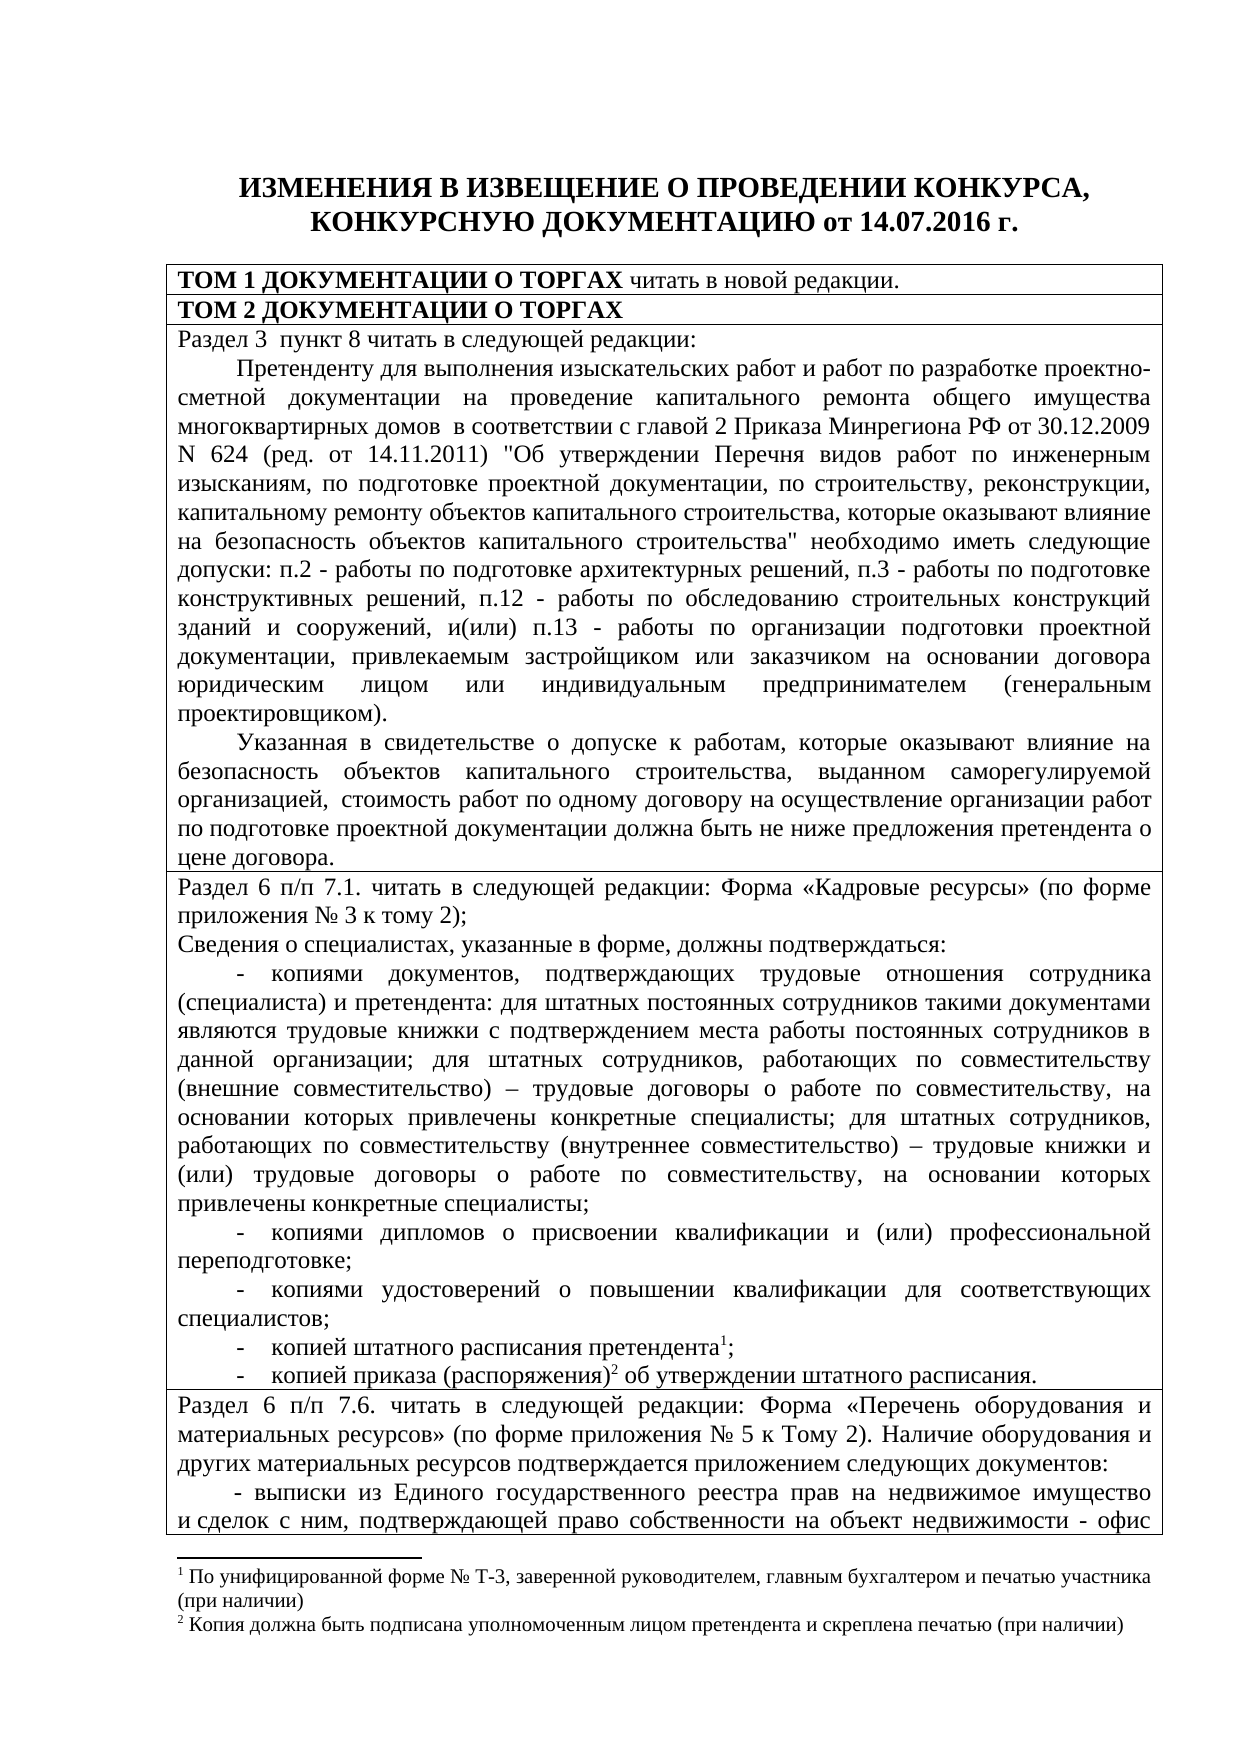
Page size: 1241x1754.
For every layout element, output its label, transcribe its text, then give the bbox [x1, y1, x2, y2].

table_cell Раздел 3 пункт 8 читать в следующей редакции: Претенденту для выполнения изыскательских работ и работ по разработке проектно-сметной документации на проведение капитального ремонта общего имущества многоквартирных домов в соответствии с главой 2 Приказа Минрегиона РФ от 30.12.2009 N 624 (ред. от 14.11.2011) "Об утверждении Перечня видов работ по инженерным изысканиям, по подготовке проектной документации, по строительству, реконструкции, капитальному ремонту объектов капитального строительства, которые оказывают влияние на безопасность объектов капитального строительства" необходимо иметь следующие допуски: п.2 - работы по подготовке архитектурных решений, п.3 - работы по подготовке конструктивных решений, п.12 - работы по обследованию строительных конструкций зданий и сооружений, и(или) п.13 - работы по организации подготовки проектной документации, привлекаемым застройщиком или заказчиком на основании договора юридическим лицом или индивидуальным предпринимателем (генеральным проектировщиком). Указанная в свидетельстве о допуске к работам, которые оказывают влияние на безопасность объектов капитального строительства, выданном саморегулируемой организацией, стоимость работ по одному договору на осуществление организации работ по подготовке проектной документации должна быть не ниже предложения претендента о цене договора. [167, 325, 1162, 871]
table_header ИЗМЕНЕНИЯ В ИЗВЕЩЕНИЕ О ПРОВЕДЕНИИ КОНКУРСА, КОНКУРСНУЮ ДОКУМЕНТАЦИЮ от 14.07.2016 г. [166, 171, 1163, 264]
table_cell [167, 1390, 1162, 1534]
table_cell Раздел 6 п/п 7.1. читать в следующей редакции: Форма «Кадровые ресурсы» (по форме приложения № 3 к тому 2); Сведения о специалистах, указанные в форме, должны подтверждаться: копиями документов, подтверждающих трудовые отношения сотрудника (специалиста) и претендента: для штатных постоянных сотрудников такими документами являются трудовые книжки с подтверждением места работы постоянных сотрудников в данной организации; для штатных сотрудников, работающих по совместительству (внешние совместительство) – трудовые договоры о работе по совместительству, на основании которых привлечены конкретные специалисты; для штатных сотрудников, работающих по совместительству (внутреннее совместительство) – трудовые книжки и (или) трудовые договоры о работе по совместительству, на основании которых привлечены конкретные специалисты; копиями дипломов о присвоении квалификации и (или) профессиональной переподготовке; копиями удостоверений о повышении квалификации для соответствующих специалистов; копией штатного расписания претендента; копией приказа (распоряжения) об утверждении штатного расписания. [167, 872, 1162, 1389]
table_cell ТОМ 1 ДОКУМЕНТАЦИИ О ТОРГАХ читать в новой редакции. [167, 265, 1162, 294]
table_cell ТОМ 2 ДОКУМЕНТАЦИИ О ТОРГАХ [167, 295, 1162, 323]
